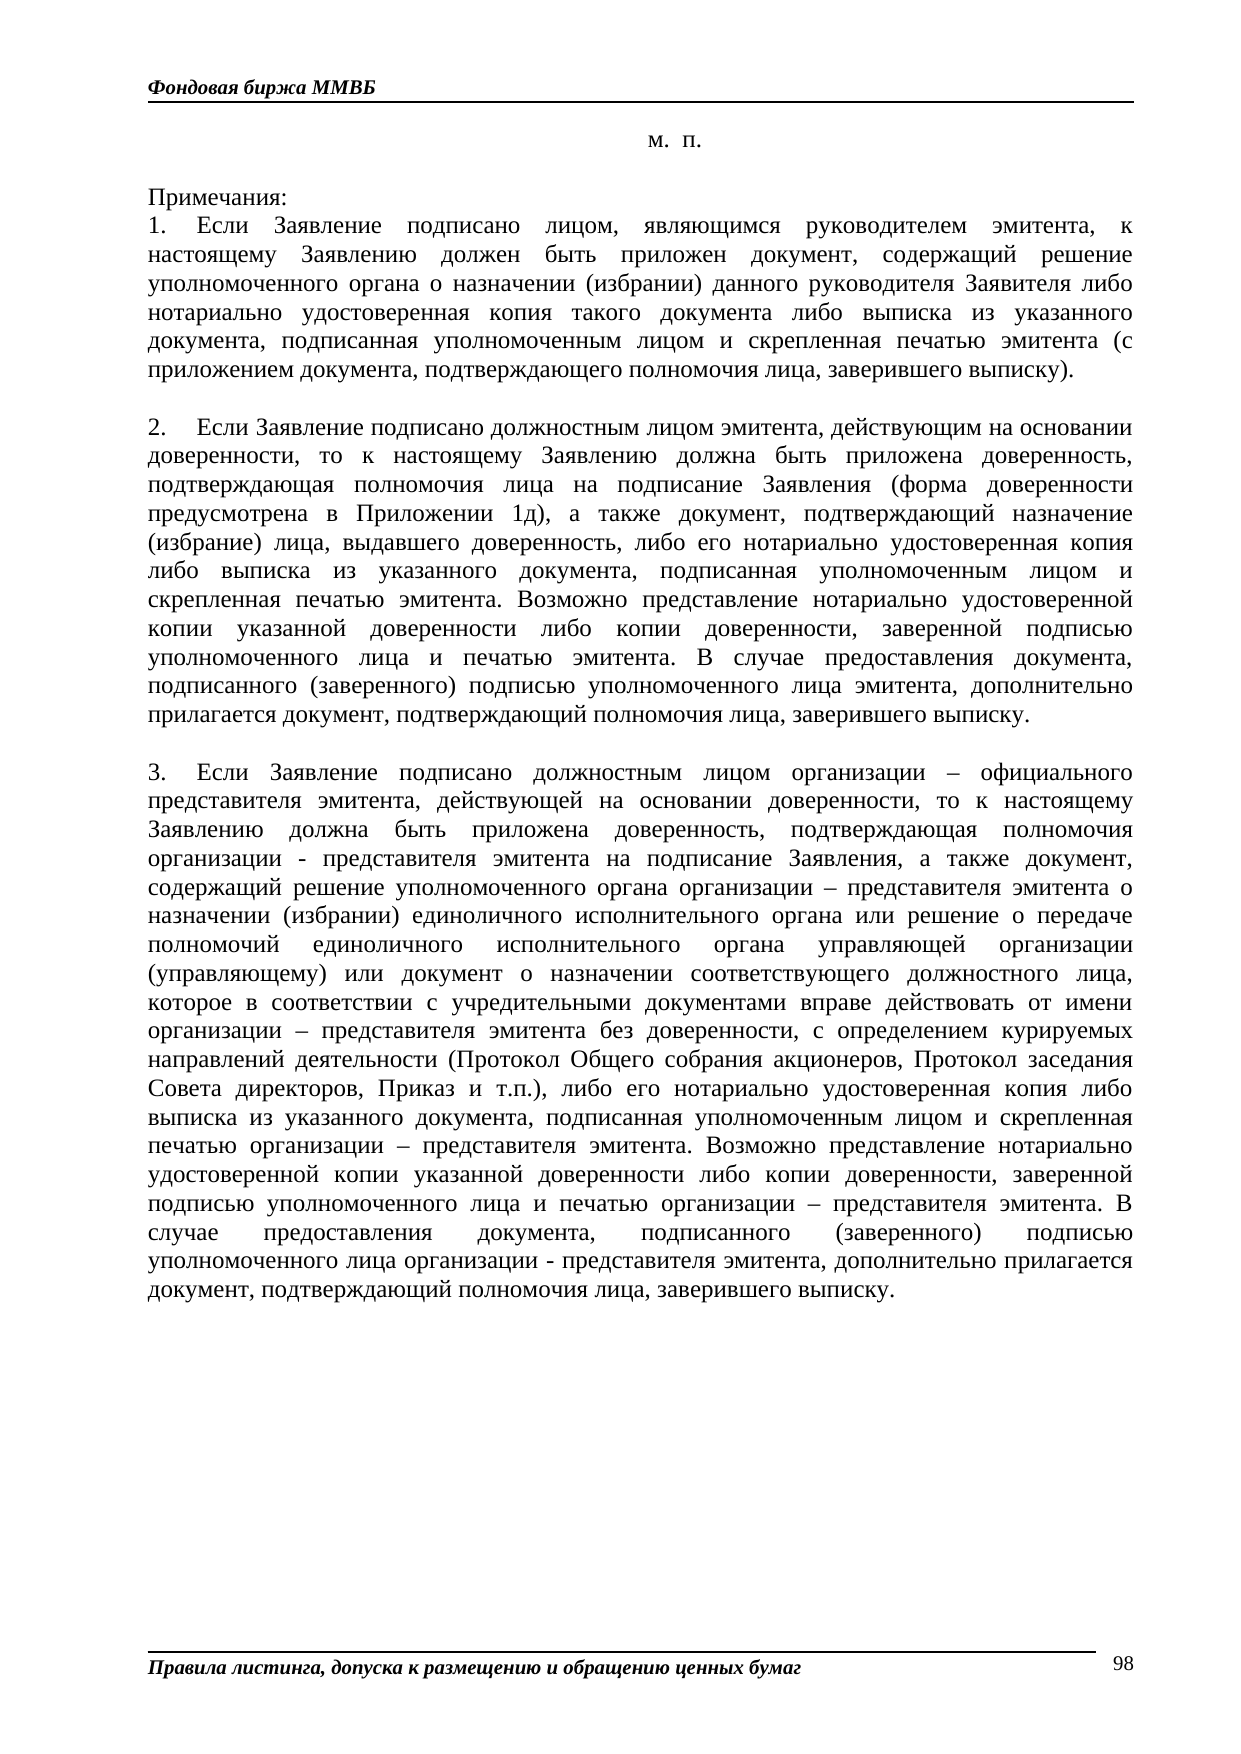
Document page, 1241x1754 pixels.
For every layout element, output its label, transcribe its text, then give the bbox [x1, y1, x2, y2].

text 3. Если Заявление подписано должностным лицом организации – официального представителя эмитента, действующей на основании доверенности, то к настоящему Заявлению должна быть приложена доверенность, подтверждающая полномочия организации - представителя эмитента на подписание Заявления, а также документ, содержащий решение уполномоченного органа организации – представителя эмитента о назначении (избрании) единоличного исполнительного органа или решение о передаче полномочий единоличного исполнительного органа управляющей организации (управляющему) или документ о назначении соответствующего должностного лица, которое в соответствии с учредительными документами вправе действовать от имени организации – представителя эмитента без доверенности, с определением курируемых направлений деятельности (Протокол Общего собрания акционеров, Протокол заседания Совета директоров, Приказ и т.п.), либо его нотариально удостоверенная копия либо выписка из указанного документа, подписанная уполномоченным лицом и скрепленная печатью организации – представителя эмитента. Возможно представление нотариально удостоверенной копии указанной доверенности либо копии доверенности, заверенной подписью уполномоченного лица и печатью организации – представителя эмитента. В случае предоставления документа, подписанного (заверенного) подписью уполномоченного лица организации - представителя эмитента, дополнительно прилагается документ, подтверждающий полномочия лица, заверившего выписку. [148, 757, 1134, 1303]
text м. п. [148, 124, 1134, 153]
text 1. Если Заявление подписано лицом, являющимся руководителем эмитента, к настоящему Заявлению должен быть приложен документ, содержащий решение уполномоченного органа о назначении (избрании) данного руководителя Заявителя либо нотариально удостоверенная копия такого документа либо выписка из указанного документа, подписанная уполномоченным лицом и скрепленная печатью эмитента (с приложением документа, подтверждающего полномочия лица, заверившего выписку). [148, 210, 1134, 383]
text 2. Если Заявление подписано должностным лицом эмитента, действующим на основании доверенности, то к настоящему Заявлению должна быть приложена доверенность, подтверждающая полномочия лица на подписание Заявления (форма доверенности предусмотрена в Приложении 1д), а также документ, подтверждающий назначение (избрание) лица, выдавшего доверенность, либо его нотариально удостоверенная копия либо выписка из указанного документа, подписанная уполномоченным лицом и скрепленная печатью эмитента. Возможно представление нотариально удостоверенной копии указанной доверенности либо копии доверенности, заверенной подписью уполномоченного лица и печатью эмитента. В случае предоставления документа, подписанного (заверенного) подписью уполномоченного лица эмитента, дополнительно прилагается документ, подтверждающий полномочия лица, заверившего выписку. [148, 412, 1134, 728]
text Примечания: [148, 182, 1134, 210]
